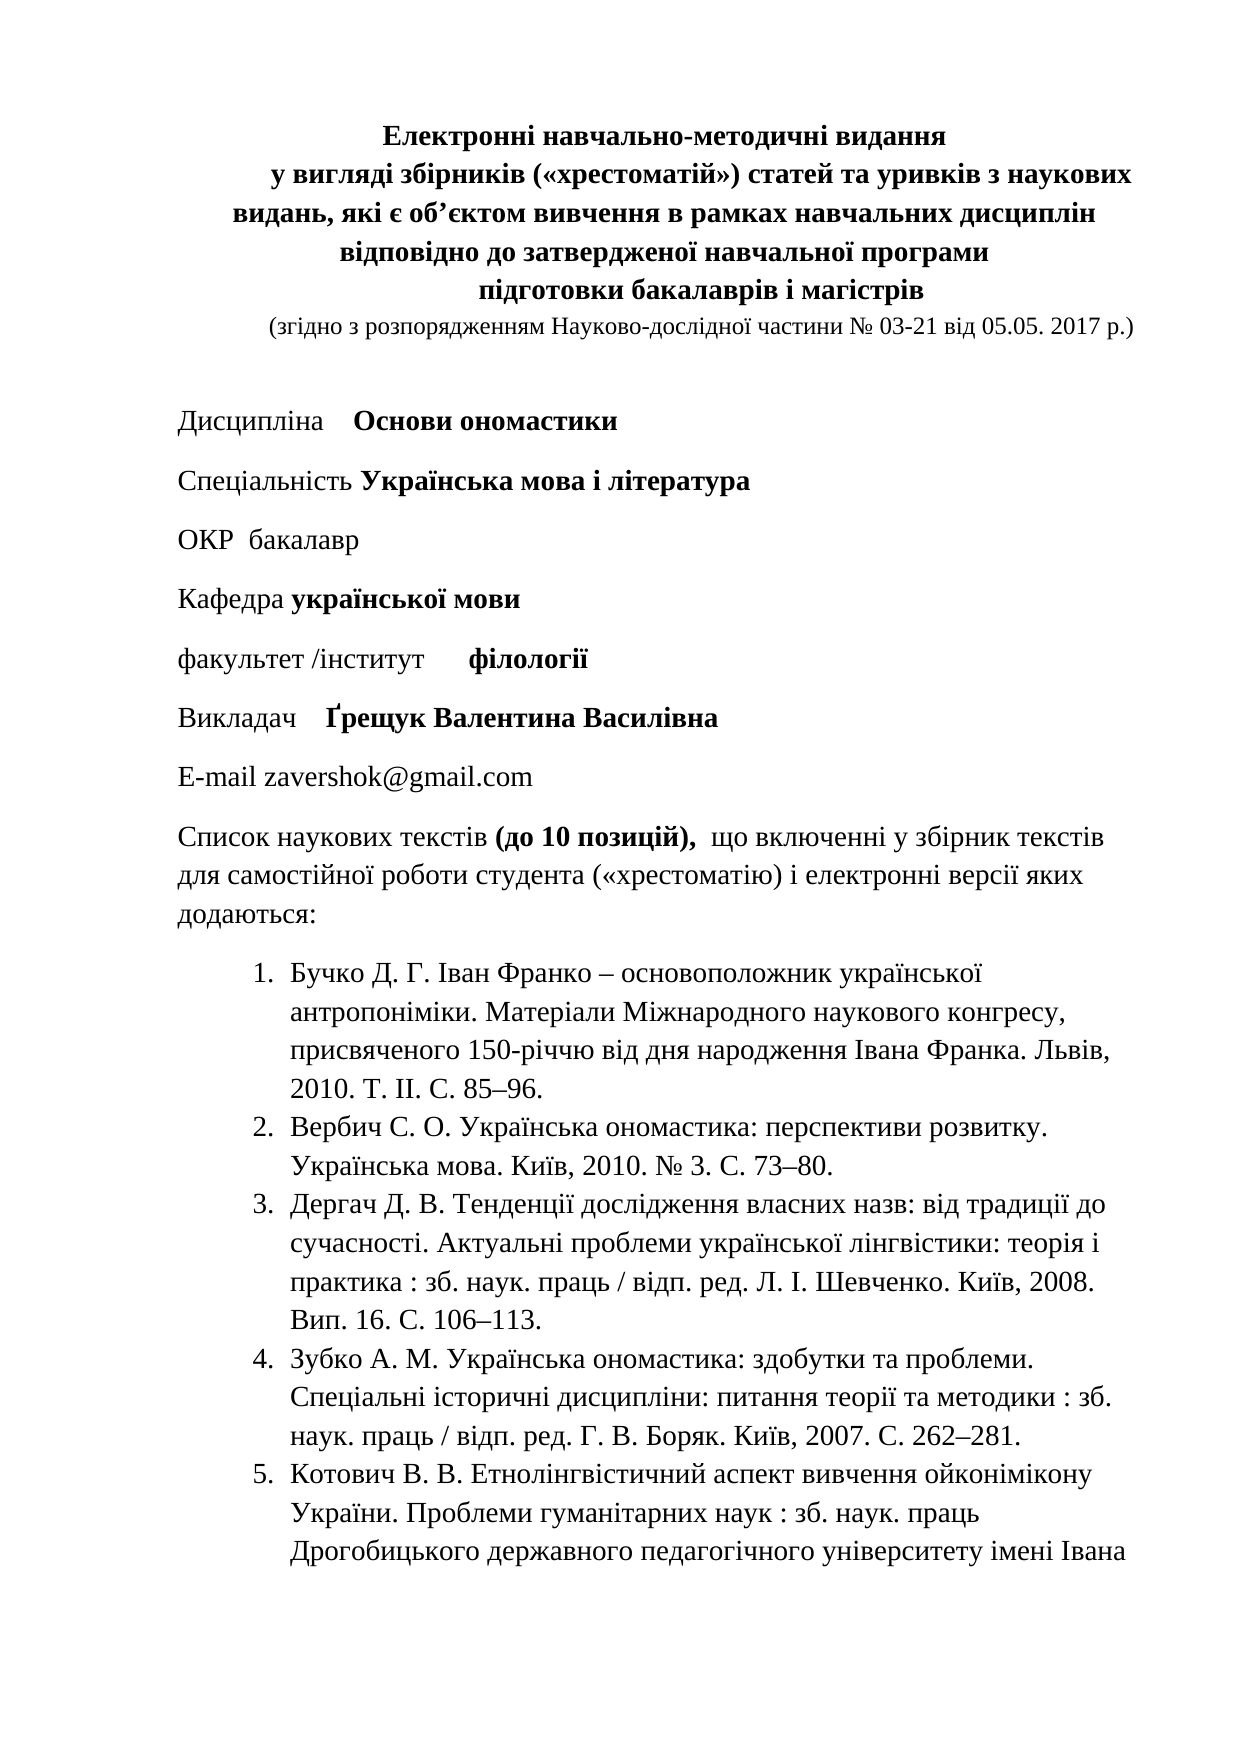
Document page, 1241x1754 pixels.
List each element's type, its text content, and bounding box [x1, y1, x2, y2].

text факультет /інститут філології [177, 641, 1152, 674]
text підготовки бакалаврів і магістрів [177, 272, 1152, 306]
text Список наукових текстів (до 10 позицій), що включенні у збірник текстів для самостійної роботи студента («хрестоматію) і електронні версії яких додаються: [177, 819, 1152, 929]
text Спеціальність Українська мова і література [177, 463, 1152, 496]
text Кафедра української мови [177, 581, 1152, 615]
text E-mail zavershok@gmail.com [177, 759, 1152, 793]
text ОКР бакалавр [177, 522, 1152, 556]
list Вербич С. О. Українська ономастика: перспективи розвитку. Українська мова. Київ, 2010. № 3. С. 73–80. [252, 1109, 1152, 1182]
list Дергач Д. В. Тенденції дослідження власних назв: від традиції до сучасності. Актуальні проблеми української лінгвістики: теорія і практика : зб. наук. праць / відп. ред. Л. І. Шевченко. Київ, 2008. Вип. 16. С. 106–113. [252, 1187, 1152, 1336]
list Бучко Д. Г. Іван Франко – основоположник української антропоніміки. Матеріали Міжнародного наукового конгресу, присвяченого 150-річчю від дня народження Івана Франка. Львів, 2010. Т. ІІ. С. 85–96. [252, 955, 1152, 1104]
text Дисципліна Основи ономастики [177, 403, 1152, 437]
list Зубко А. М. Українська ономастика: здобутки та проблеми. Спеціальні історичні дисципліни: питання теорії та методики : зб. наук. праць / відп. ред. Г. В. Боряк. Київ, 2007. С. 262–281. [252, 1341, 1152, 1451]
text у вигляді збірників («хрестоматій») статей та уривків з наукових видань, які є об’єктом вивчення в рамках навчальних дисциплін відповідно до затвердженої навчальної програми [177, 157, 1152, 267]
text Викладач Ґрещук Валентина Василівна [177, 700, 1152, 734]
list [252, 1456, 1152, 1567]
text (згідно з розпорядженням Науково-дослідної частини № 03-21 від 05.05. 2017 р.) [177, 311, 1152, 339]
text Електронні навчально-методичні видання [177, 118, 1152, 152]
